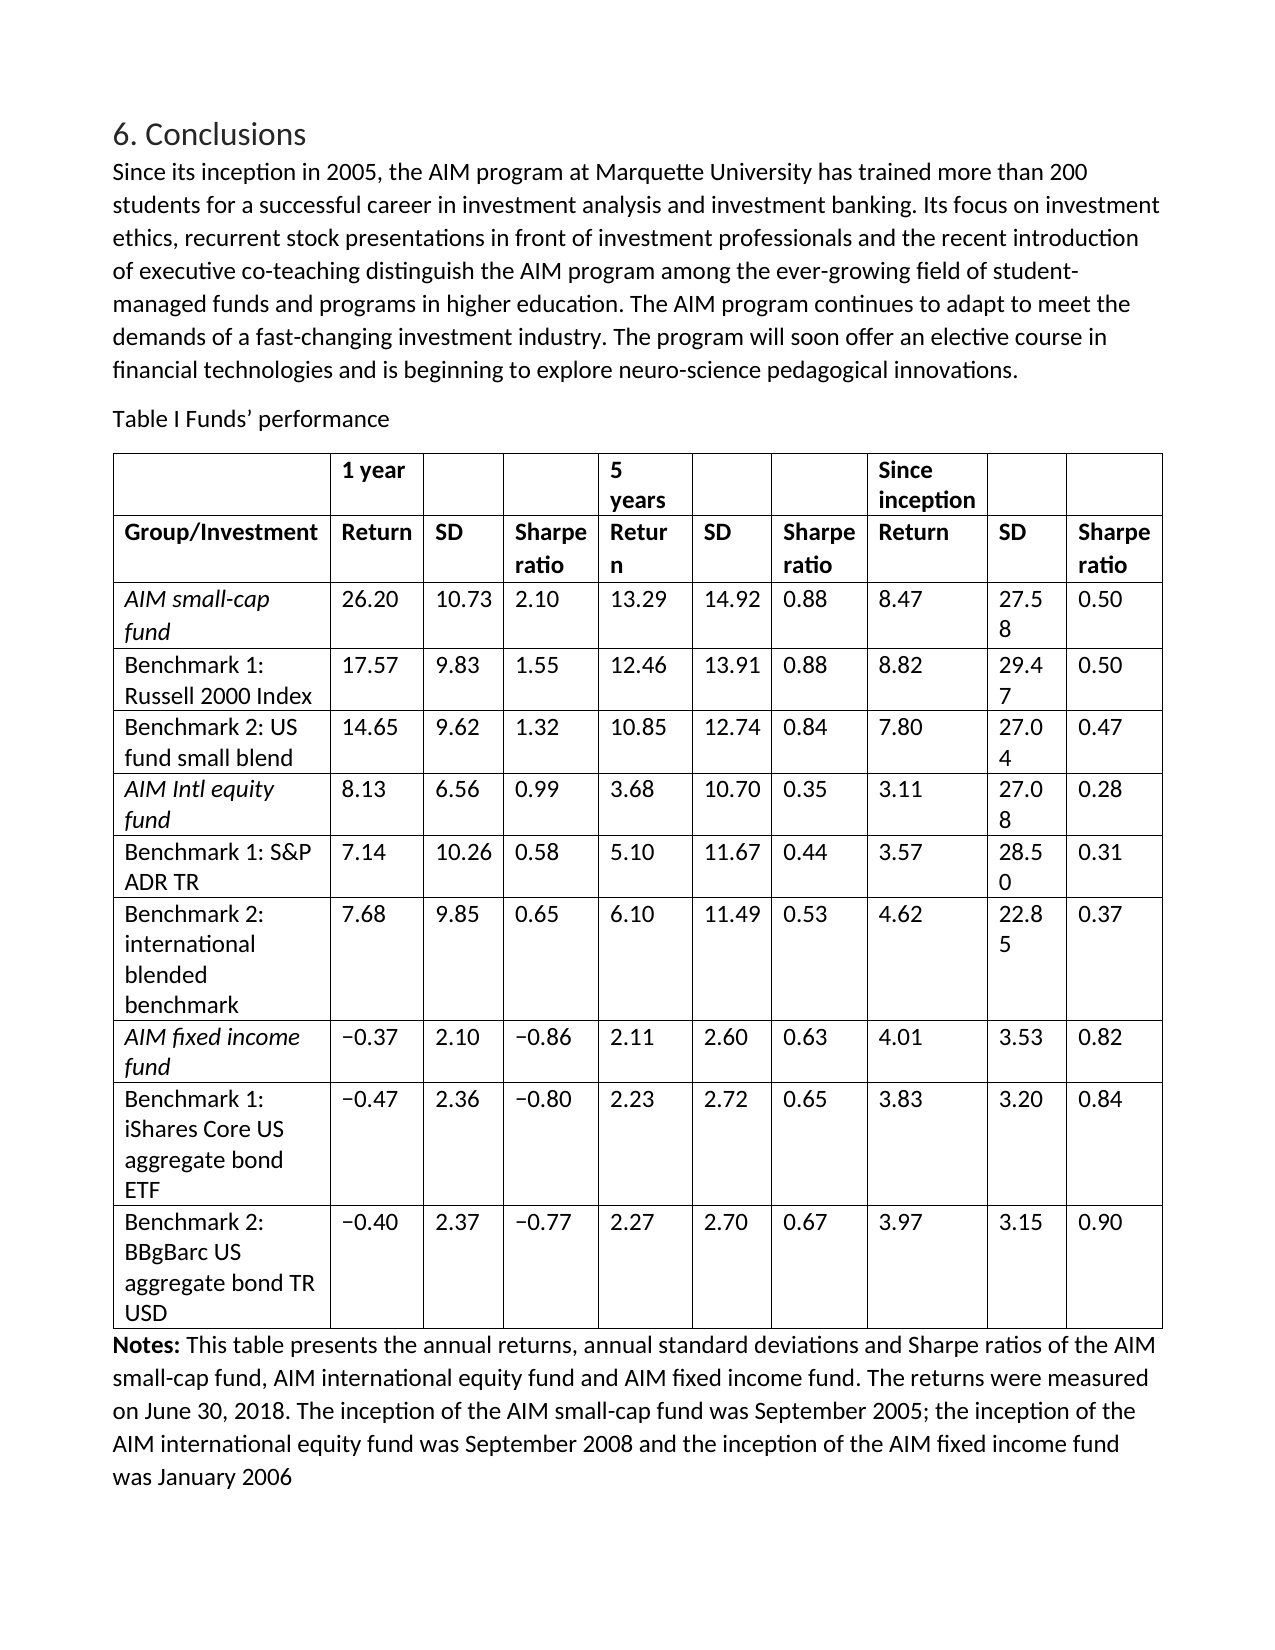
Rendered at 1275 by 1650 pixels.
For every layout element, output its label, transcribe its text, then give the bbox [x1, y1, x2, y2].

table_cell AIM small-cap fund [114, 583, 330, 648]
table_cell 29.47 [988, 649, 1066, 710]
table_header [504, 454, 598, 515]
table_cell 27.58 [988, 583, 1066, 648]
table_cell 11.49 [693, 898, 771, 1020]
table_cell 2.11 [599, 1021, 692, 1082]
table_cell 12.74 [693, 711, 771, 772]
table_cell 0.28 [1067, 774, 1162, 834]
table_cell 27.04 [988, 711, 1066, 772]
table_header 5 years [599, 454, 692, 515]
table_cell 0.44 [772, 836, 867, 897]
table_cell 0.58 [504, 836, 598, 897]
table_cell Return [868, 516, 987, 582]
table_cell 0.88 [772, 583, 867, 648]
table_cell 0.84 [772, 711, 867, 772]
table_cell 3.20 [988, 1083, 1066, 1205]
table_header [693, 454, 771, 515]
table_cell 9.85 [424, 898, 503, 1020]
table_cell 5.10 [599, 836, 692, 897]
table_cell AIM Intl equity fund [114, 774, 330, 834]
table_cell 7.80 [868, 711, 987, 772]
table_cell SD [693, 516, 771, 582]
text Since its inception in 2005, the AIM program at Marquette University has trained more than 200 students for a successful career in investment analysis and investment banking. Its focus on investment ethics, recurrent stock presentations in front of investment professionals and the recent introduction of executive co-teaching distinguish the AIM program among the ever-growing field of student-managed funds and programs in higher education. The AIM program continues to adapt to meet the demands of a fast-changing investment industry. The program will soon offer an elective course in financial technologies and is beginning to explore neuro-science pedagogical innovations. [112, 156, 1162, 384]
table_cell 7.68 [331, 898, 423, 1020]
table_cell 26.20 [331, 583, 423, 648]
table_cell 10.26 [424, 836, 503, 897]
table_cell 2.23 [599, 1083, 692, 1205]
table_cell 0.82 [1067, 1021, 1162, 1082]
table_cell 0.63 [772, 1021, 867, 1082]
table_cell 0.35 [772, 774, 867, 834]
table_cell 0.84 [1067, 1083, 1162, 1205]
table_header Since inception [868, 454, 987, 515]
table_cell 3.83 [868, 1083, 987, 1205]
table_header [424, 454, 503, 515]
table_cell 8.13 [331, 774, 423, 834]
table_header [772, 454, 867, 515]
table_cell 1.55 [504, 649, 598, 710]
table_cell 0.65 [772, 1083, 867, 1205]
table_cell 27.08 [988, 774, 1066, 834]
table_cell 0.65 [504, 898, 598, 1020]
table_cell 2.10 [504, 583, 598, 648]
table_cell 0.47 [1067, 711, 1162, 772]
table_header [1067, 454, 1162, 515]
table_cell Benchmark 2: US fund small blend [114, 711, 330, 772]
table_cell Benchmark 2: international blended benchmark [114, 898, 330, 1020]
table_cell 0.50 [1067, 649, 1162, 710]
table_cell 0.31 [1067, 836, 1162, 897]
table_cell 0.99 [504, 774, 598, 834]
table_cell 8.47 [868, 583, 987, 648]
table_cell −0.37 [331, 1021, 423, 1082]
table_cell 2.60 [693, 1021, 771, 1082]
table_cell 6.10 [599, 898, 692, 1020]
table_cell 0.90 [1067, 1206, 1162, 1328]
table_cell −0.86 [504, 1021, 598, 1082]
table_cell 2.36 [424, 1083, 503, 1205]
table_cell 11.67 [693, 836, 771, 897]
table_cell 2.10 [424, 1021, 503, 1082]
table_cell −0.77 [504, 1206, 598, 1328]
table_cell Benchmark 1: S&P ADR TR [114, 836, 330, 897]
table_cell 4.62 [868, 898, 987, 1020]
table_cell Sharpe ratio [772, 516, 867, 582]
table_cell 22.85 [988, 898, 1066, 1020]
table_cell AIM fixed income fund [114, 1021, 330, 1082]
table_cell 4.01 [868, 1021, 987, 1082]
text Table I Funds’ performance [112, 403, 1162, 434]
table_cell 13.91 [693, 649, 771, 710]
table_cell 3.11 [868, 774, 987, 834]
table_cell Group/Investment [114, 516, 330, 582]
table_cell 0.53 [772, 898, 867, 1020]
table_cell 0.37 [1067, 898, 1162, 1020]
table_cell Return [331, 516, 423, 582]
table_cell 10.70 [693, 774, 771, 834]
table_cell 0.88 [772, 649, 867, 710]
table_cell 17.57 [331, 649, 423, 710]
table_cell 28.50 [988, 836, 1066, 897]
table_cell 3.68 [599, 774, 692, 834]
table_cell 3.53 [988, 1021, 1066, 1082]
table_header [988, 454, 1066, 515]
table_cell Benchmark 2: BBgBarc US aggregate bond TR USD [114, 1206, 330, 1328]
table_cell 3.15 [988, 1206, 1066, 1328]
table_cell Sharpe ratio [1067, 516, 1162, 582]
table_cell 9.62 [424, 711, 503, 772]
text Notes: This table presents the annual returns, annual standard deviations and Sharpe ratios of the AIM small-cap fund, AIM international equity fund and AIM fixed income fund. The returns were measured on June 30, 2018. The inception of the AIM small-cap fund was September 2005; the inception of the AIM international equity fund was September 2008 and the inception of the AIM fixed income fund was January 2006 [112, 1329, 1162, 1491]
table_cell Return [599, 516, 692, 582]
table_cell 0.67 [772, 1206, 867, 1328]
table_cell 12.46 [599, 649, 692, 710]
table_cell 2.70 [693, 1206, 771, 1328]
table_header 1 year [331, 454, 423, 515]
table_cell 2.72 [693, 1083, 771, 1205]
table_cell 0.50 [1067, 583, 1162, 648]
table_cell 10.73 [424, 583, 503, 648]
table_cell 3.57 [868, 836, 987, 897]
table_cell 8.82 [868, 649, 987, 710]
table_cell 7.14 [331, 836, 423, 897]
table_cell 13.29 [599, 583, 692, 648]
table_header [114, 454, 330, 515]
table_cell −0.80 [504, 1083, 598, 1205]
table_cell 6.56 [424, 774, 503, 834]
table_cell 10.85 [599, 711, 692, 772]
table_cell 9.83 [424, 649, 503, 710]
table_cell SD [424, 516, 503, 582]
subtitle 6. Conclusions [112, 112, 1162, 153]
table_cell 1.32 [504, 711, 598, 772]
table_cell 14.92 [693, 583, 771, 648]
table_cell Benchmark 1: Russell 2000 Index [114, 649, 330, 710]
table_cell Sharpe ratio [504, 516, 598, 582]
table_cell 2.37 [424, 1206, 503, 1328]
table_cell 2.27 [599, 1206, 692, 1328]
table_cell Benchmark 1: iShares Core US aggregate bond ETF [114, 1083, 330, 1205]
table_cell SD [988, 516, 1066, 582]
table_cell 14.65 [331, 711, 423, 772]
table_cell −0.47 [331, 1083, 423, 1205]
table_cell −0.40 [331, 1206, 423, 1328]
table_cell 3.97 [868, 1206, 987, 1328]
